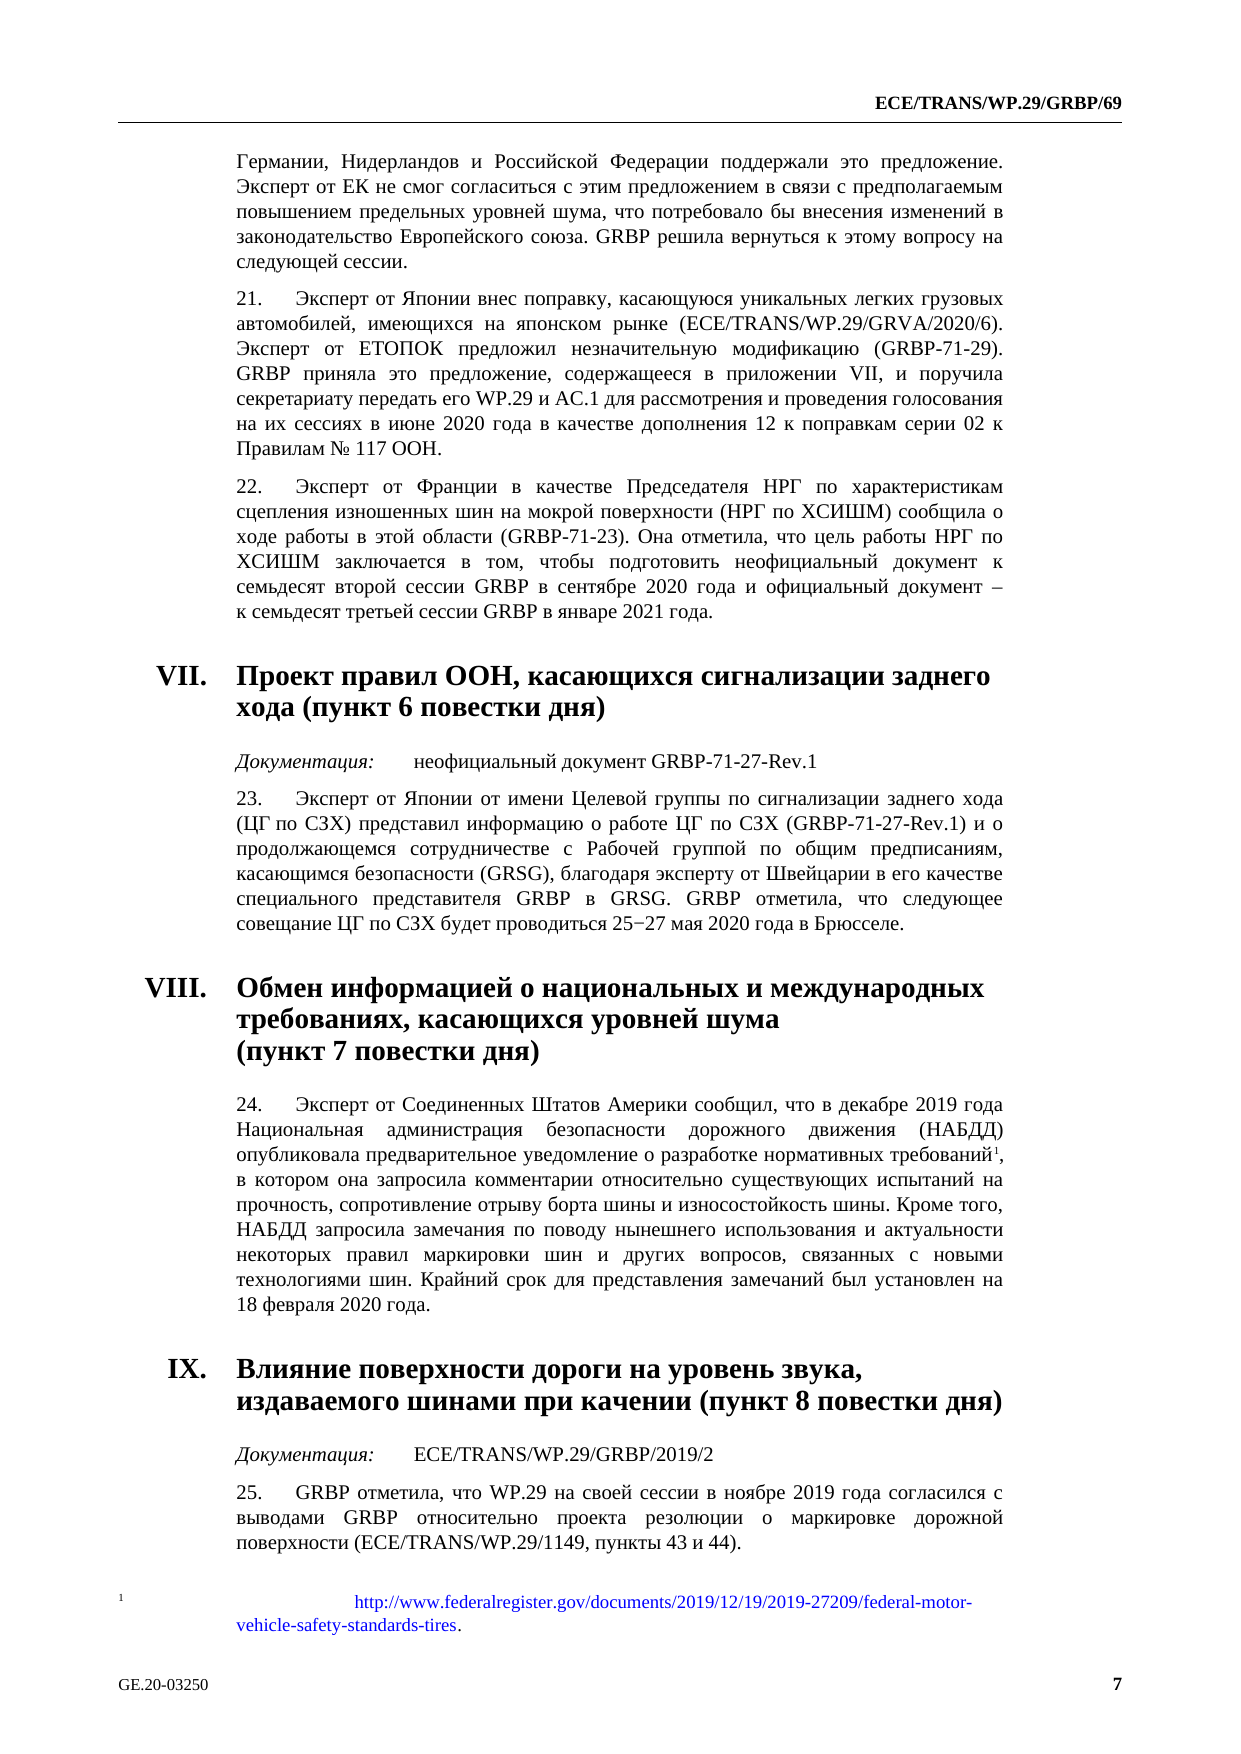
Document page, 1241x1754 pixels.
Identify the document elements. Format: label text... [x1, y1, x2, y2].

text VIII. Обмен информацией о национальных и международных требованиях, касающихся уровней шума (пункт 7 повестки дня) [118, 973, 1004, 1066]
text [236, 148, 1004, 273]
text Документация: ECE/TRANS/WP.29/GRBP/2019/2 [236, 1441, 1004, 1466]
text Документация: неофициальный документ GRBP-71-27-Rev.1 [236, 748, 1004, 773]
text 21. Эксперт от Японии внес поправку, касающуюся уникальных легких грузовых автомобилей, имеющихся на японском рынке (ECE/TRANS/WP.29/GRVA/2020/6). Эксперт от ЕТОПОК предложил незначительную модификацию (GRBP-71-29). GRBP приняла это предложение, содержащееся в приложении VII, и поручила секретариату передать его WP.29 и AC.1 для рассмотрения и проведения голосования на их сессиях в июне 2020 года в качестве дополнения 12 к поправкам серии 02 к Правилам № 117 ООН. [236, 285, 1004, 460]
text VII. Проект правил ООН, касающихся сигнализации заднего хода (пункт 6 повестки дня) [118, 660, 1004, 723]
text 24. Эксперт от Соединенных Штатов Америки сообщил, что в декабре 2019 года Национальная администрация безопасности дорожного движения (НАБДД) опубликовала предварительное уведомление о разработке нормативных требований, в котором она запросила комментарии относительно существующих испытаний на прочность, сопротивление отрыву борта шины и износостойкость шины. Кроме того, НАБДД запросила замечания по поводу нынешнего использования и актуальности некоторых правил маркировки шин и других вопросов, связанных с новыми технологиями шин. Крайний срок для представления замечаний был установлен на 18 февраля 2020 года. [236, 1091, 1004, 1316]
text 22. Эксперт от Франции в качестве Председателя НРГ по характеристикам сцепления изношенных шин на мокрой поверхности (НРГ по ХСИШМ) сообщила о ходе работы в этой области (GRBP-71-23). Она отметила, что цель работы НРГ по ХСИШМ заключается в том, чтобы подготовить неофициальный документ к семьдесят второй сессии GRBP в сентябре 2020 года и официальный документ – к семьдесят третьей сессии GRBP в январе 2021 года. [236, 473, 1004, 623]
text 23. Эксперт от Японии от имени Целевой группы по сигнализации заднего хода (ЦГ по СЗХ) представил информацию о работе ЦГ по СЗХ (GRBP-71-27-Rev.1) и о продолжающемся сотрудничестве с Рабочей группой по общим предписаниям, касающимся безопасности (GRSG), благодаря эксперту от Швейцарии в его качестве специального представителя GRBP в GRSG. GRBP отметила, что следующее совещание ЦГ по СЗХ будет проводиться 25−27 мая 2020 года в Брюсселе. [236, 785, 1004, 935]
text 25. GRBP отметила, что WP.29 на своей сессии в ноябре 2019 года согласился с выводами GRBP относительно проекта резолюции о маркировке дорожной поверхности (ECE/TRANS/WP.29/1149, пункты 43 и 44). [236, 1479, 1004, 1554]
text IX. Влияние поверхности дороги на уровень звука, издаваемого шинами при качении (пункт 8 повестки дня) [118, 1354, 1004, 1416]
